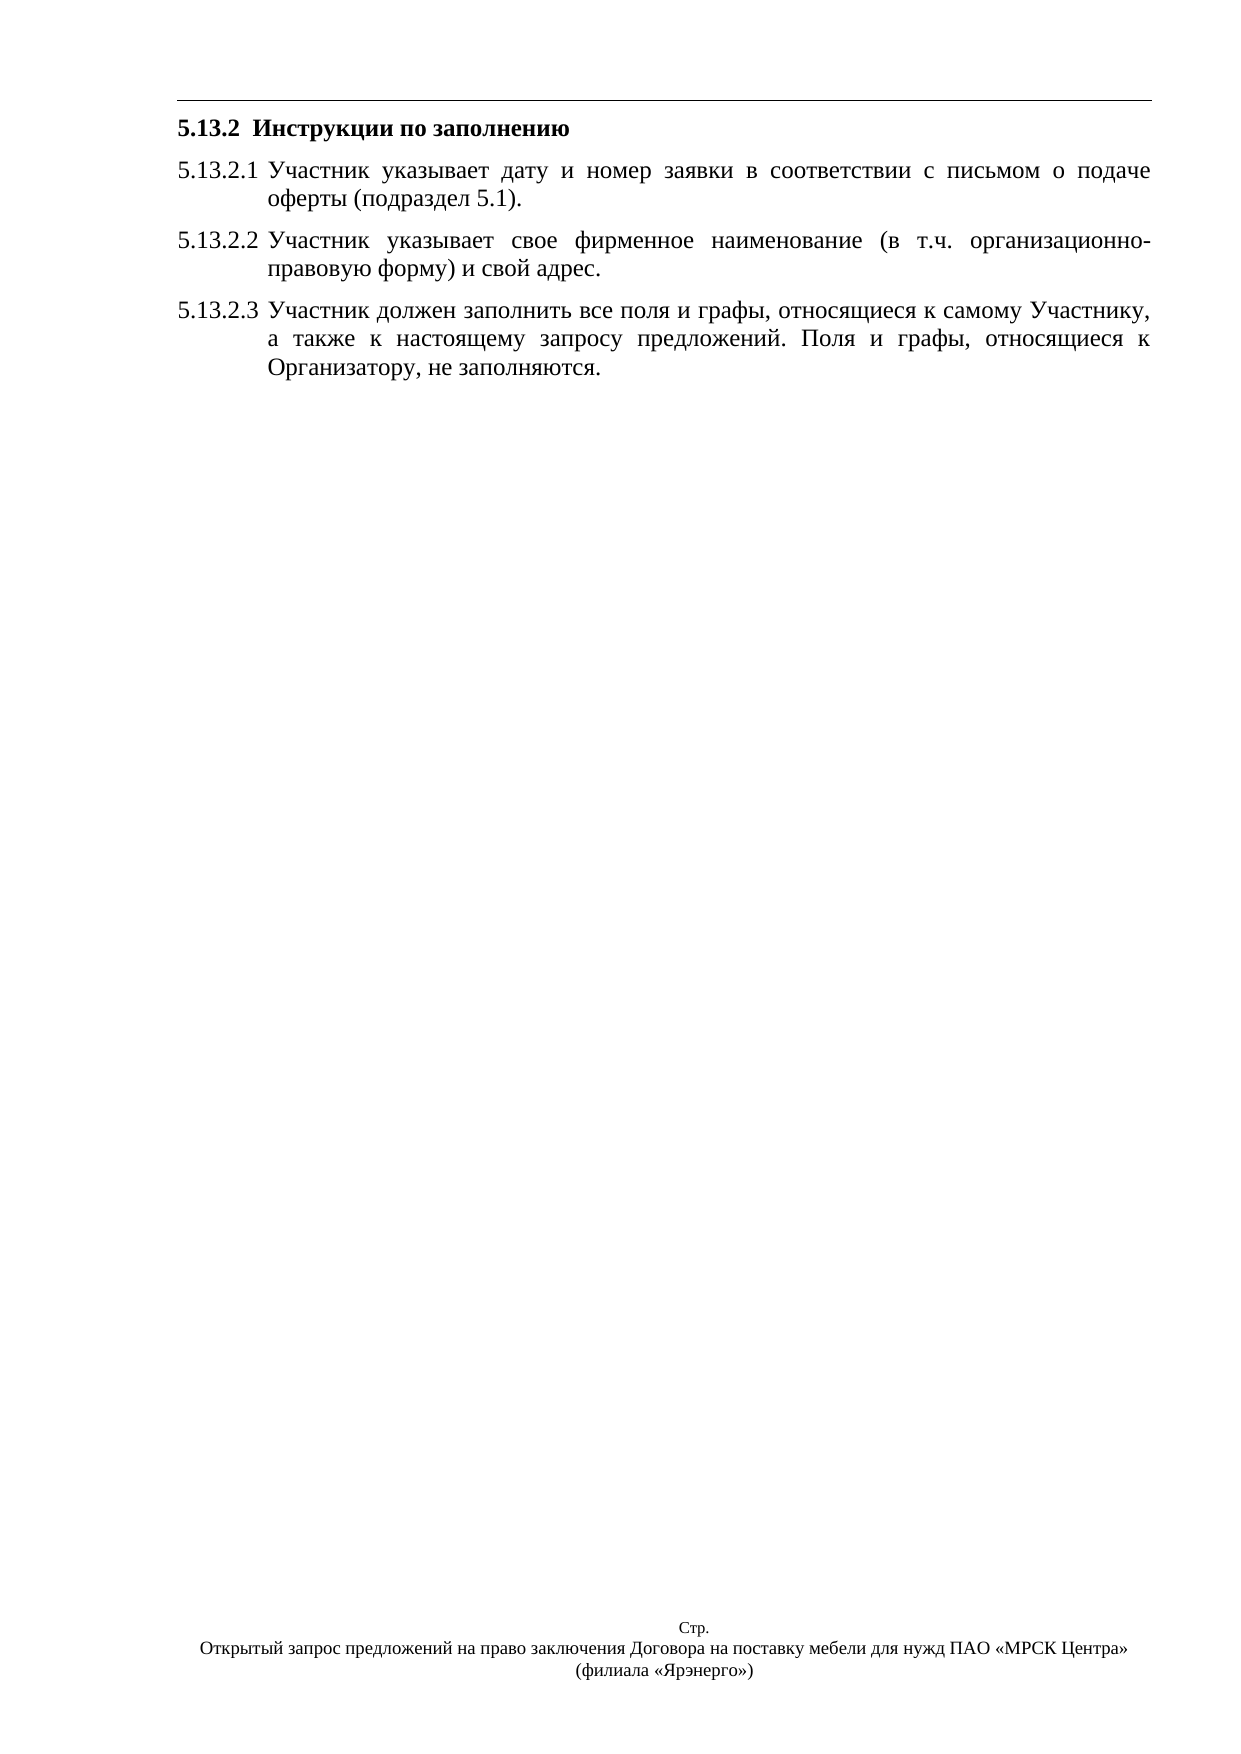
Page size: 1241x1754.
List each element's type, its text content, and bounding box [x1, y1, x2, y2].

list Участник должен заполнить все поля и графы, относящиеся к самому Участнику, а также к настоящему запросу предложений. Поля и графы, относящиеся к Организатору, не заполняются. [177, 295, 1152, 381]
list Участник указывает дату и номер заявки в соответствии с письмом о подаче оферты (подраздел 5.1). [177, 155, 1152, 212]
subtitle Инструкции по заполнению [177, 113, 1152, 142]
list Участник указывает свое фирменное наименование (в т.ч. организационно-правовую форму) и свой адрес. [177, 225, 1152, 282]
